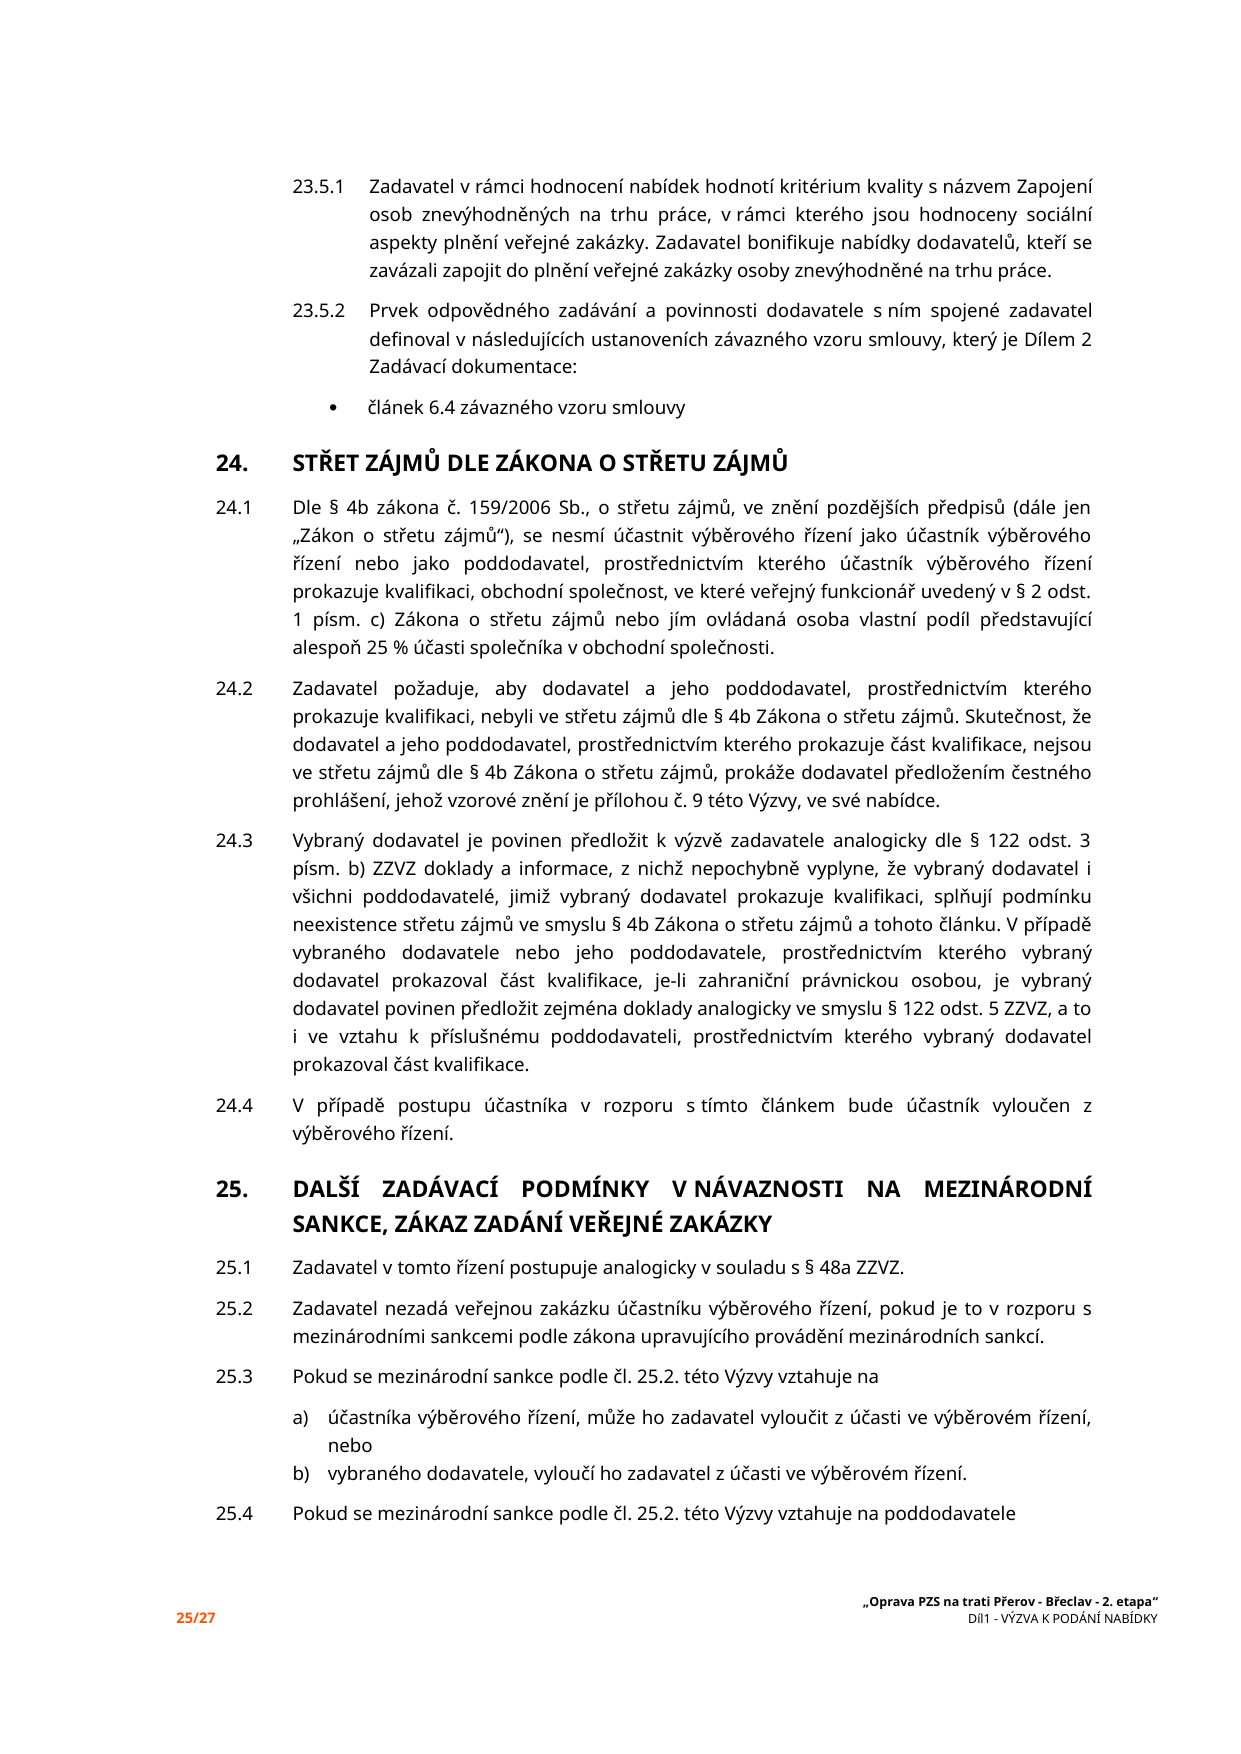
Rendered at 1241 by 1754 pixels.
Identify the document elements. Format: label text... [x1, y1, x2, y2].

text Pokud se mezinárodní sankce podle čl. 25.2. této Výzvy vztahuje na [216, 1363, 1093, 1389]
text V případě postupu účastníka v rozporu s tímto článkem bude účastník vyloučen z výběrového řízení. [216, 1092, 1093, 1146]
list článek 6.4 závazného vzoru smlouvy [330, 394, 1093, 420]
text STŘET ZÁJMŮ DLE ZÁKONA O STŘETU ZÁJMŮ [216, 447, 1093, 479]
text Zadavatel požaduje, aby dodavatel a jeho poddodavatel, prostřednictvím kterého prokazuje kvalifikaci, nebyli ve střetu zájmů dle § 4b Zákona o střetu zájmů. Skutečnost, že dodavatel a jeho poddodavatel, prostřednictvím kterého prokazuje část kvalifikace, nejsou ve střetu zájmů dle § 4b Zákona o střetu zájmů, prokáže dodavatel předložením čestného prohlášení, jehož vzorové znění je přílohou č. 9 této Výzvy, ve své nabídce. [216, 675, 1093, 812]
text Zadavatel v rámci hodnocení nabídek hodnotí kritérium kvality s názvem Zapojení osob znevýhodněných na trhu práce, v rámci kterého jsou hodnoceny sociální aspekty plnění veřejné zakázky. Zadavatel bonifikuje nabídky dodavatelů, kteří se zavázali zapojit do plnění veřejné zakázky osoby znevýhodněné na trhu práce. [292, 173, 1093, 283]
text Vybraný dodavatel je povinen předložit k výzvě zadavatele analogicky dle § 122 odst. 3 písm. b) ZZVZ doklady a informace, z nichž nepochybně vyplyne, že vybraný dodavatel i všichni poddodavatelé, jimiž vybraný dodavatel prokazuje kvalifikaci, splňují podmínku neexistence střetu zájmů ve smyslu § 4b Zákona o střetu zájmů a tohoto článku. V případě vybraného dodavatele nebo jeho poddodavatele, prostřednictvím kterého vybraný dodavatel prokazoval část kvalifikace, je-li zahraniční právnickou osobou, je vybraný dodavatel povinen předložit zejména doklady analogicky ve smyslu § 122 odst. 5 ZZVZ, a to i ve vztahu k příslušnému poddodavateli, prostřednictvím kterého vybraný dodavatel prokazoval část kvalifikace. [216, 827, 1093, 1077]
text Zadavatel v tomto řízení postupuje analogicky v souladu s § 48a ZZVZ. [216, 1254, 1093, 1280]
list účastníka výběrového řízení, může ho zadavatel vyloučit z účasti ve výběrovém řízení, nebo [292, 1404, 1093, 1458]
text DALŠÍ ZADÁVACÍ PODMÍNKY V NÁVAZNOSTI NA MEZINÁRODNÍ SANKCE, ZÁKAZ ZADÁNÍ VEŘEJNÉ ZAKÁZKY [216, 1173, 1093, 1239]
text Pokud se mezinárodní sankce podle čl. 25.2. této Výzvy vztahuje na poddodavatele [216, 1501, 1093, 1526]
text Zadavatel nezadá veřejnou zakázku účastníku výběrového řízení, pokud je to v rozporu s mezinárodními sankcemi podle zákona upravujícího provádění mezinárodních sankcí. [216, 1295, 1093, 1348]
list vybraného dodavatele, vyloučí ho zadavatel z účasti ve výběrovém řízení. [292, 1460, 1093, 1486]
text Dle § 4b zákona č. 159/2006 Sb., o střetu zájmů, ve znění pozdějších předpisů (dále jen „Zákon o střetu zájmů“), se nesmí účastnit výběrového řízení jako účastník výběrového řízení nebo jako poddodavatel, prostřednictvím kterého účastník výběrového řízení prokazuje kvalifikaci, obchodní společnost, ve které veřejný funkcionář uvedený v § 2 odst. 1 písm. c) Zákona o střetu zájmů nebo jím ovládaná osoba vlastní podíl představující alespoň 25 % účasti společníka v obchodní společnosti. [216, 494, 1093, 660]
